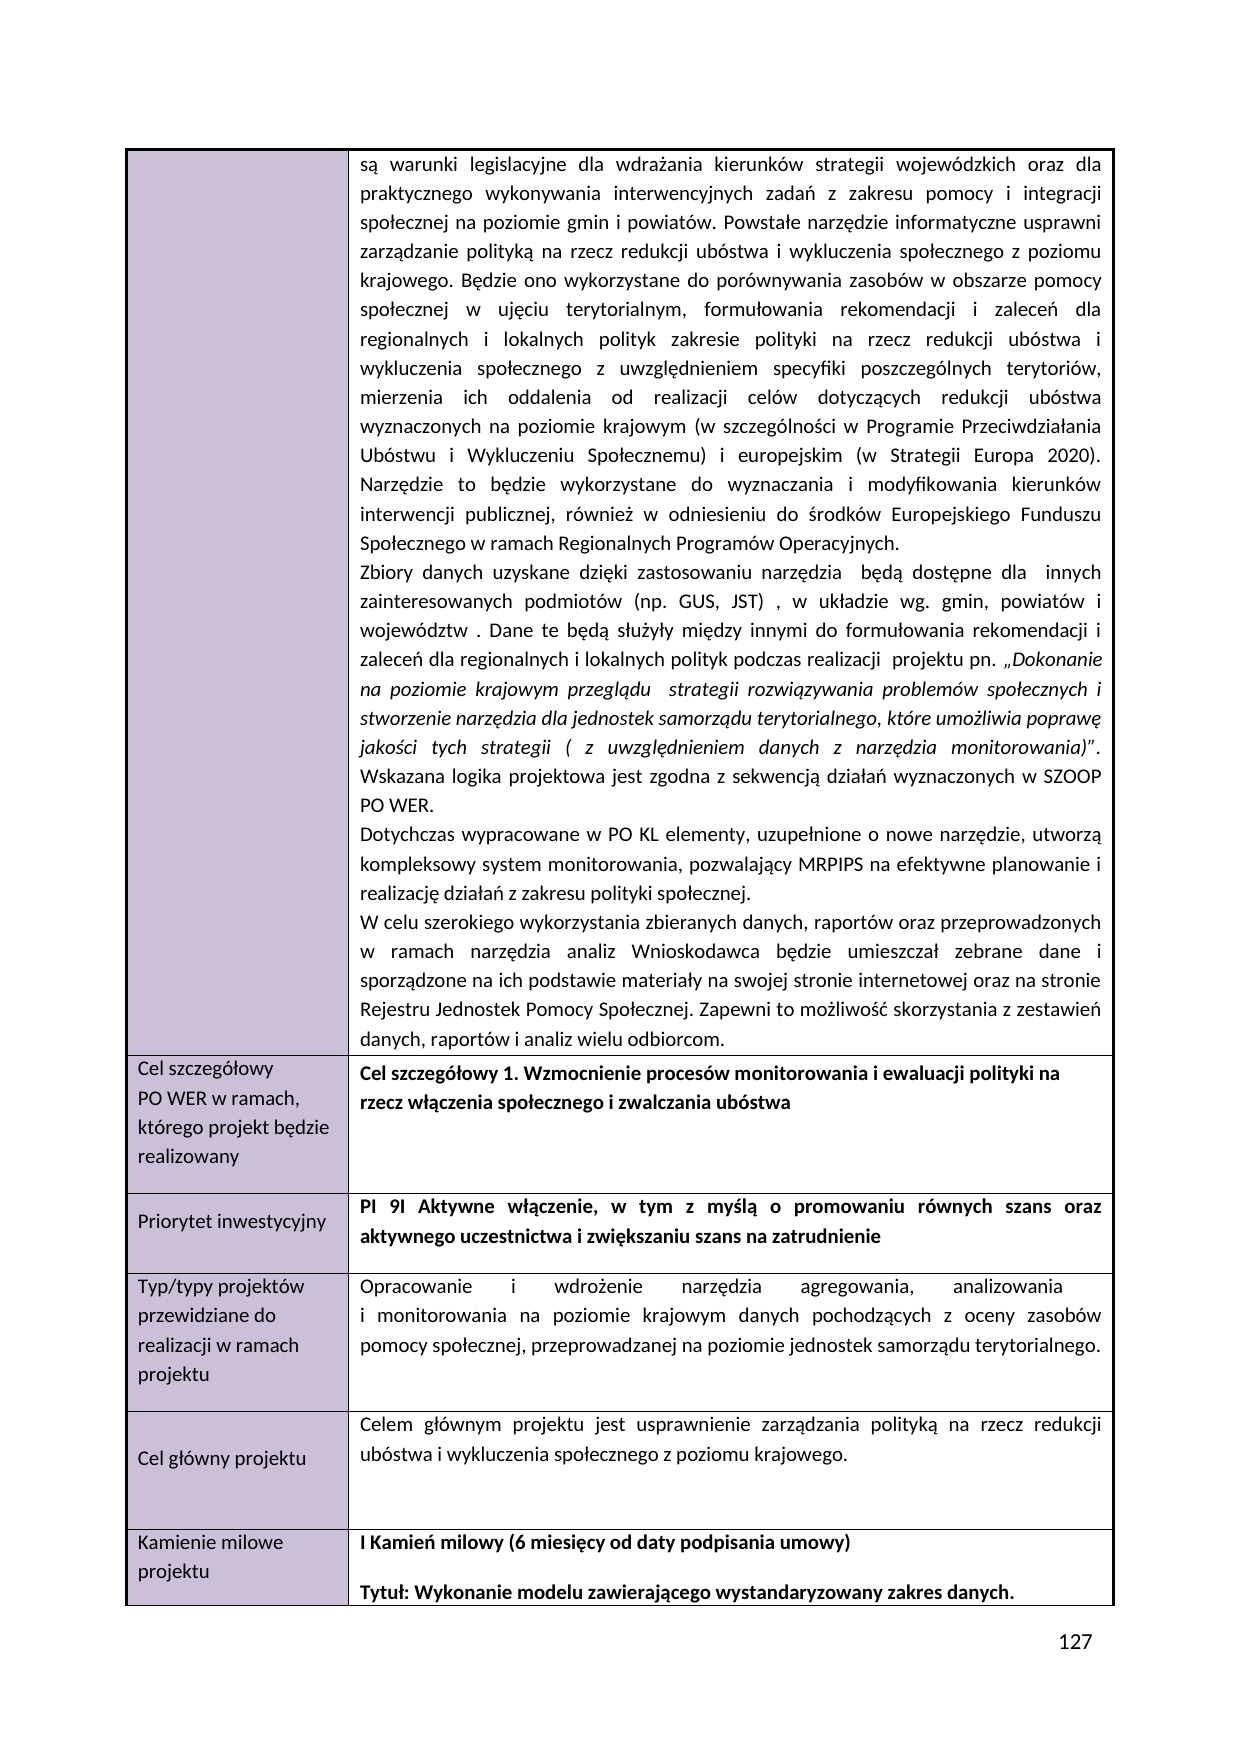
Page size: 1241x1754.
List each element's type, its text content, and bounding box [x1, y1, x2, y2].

table_cell Opracowanie i wdrożenie narzędzia agregowania, analizowania i monitorowania na poziomie krajowym danych pochodzących z oceny zasobów pomocy społecznej, przeprowadzanej na poziomie jednostek samorządu terytorialnego. [349, 1274, 1112, 1411]
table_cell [128, 1530, 348, 1605]
table_cell Priorytet inwestycyjny [128, 1194, 348, 1273]
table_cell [349, 151, 1112, 1055]
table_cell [128, 151, 348, 1055]
table_cell PI 9I Aktywne włączenie, w tym z myślą o promowaniu równych szans oraz aktywnego uczestnictwa i zwiększaniu szans na zatrudnienie [349, 1194, 1112, 1273]
table_cell Typ/typy projektów przewidziane do realizacji w ramach projektu [128, 1274, 348, 1411]
table_cell Cel główny projektu [128, 1412, 348, 1529]
table_cell Celem głównym projektu jest usprawnienie zarządzania polityką na rzecz redukcji ubóstwa i wykluczenia społecznego z poziomu krajowego. [349, 1412, 1112, 1529]
table_cell Cel szczegółowy 1. Wzmocnienie procesów monitorowania i ewaluacji polityki na rzecz włączenia społecznego i zwalczania ubóstwa [349, 1056, 1112, 1193]
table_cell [349, 1530, 1112, 1605]
table_cell Cel szczegółowy PO WER w ramach, którego projekt będzie realizowany [128, 1056, 348, 1193]
